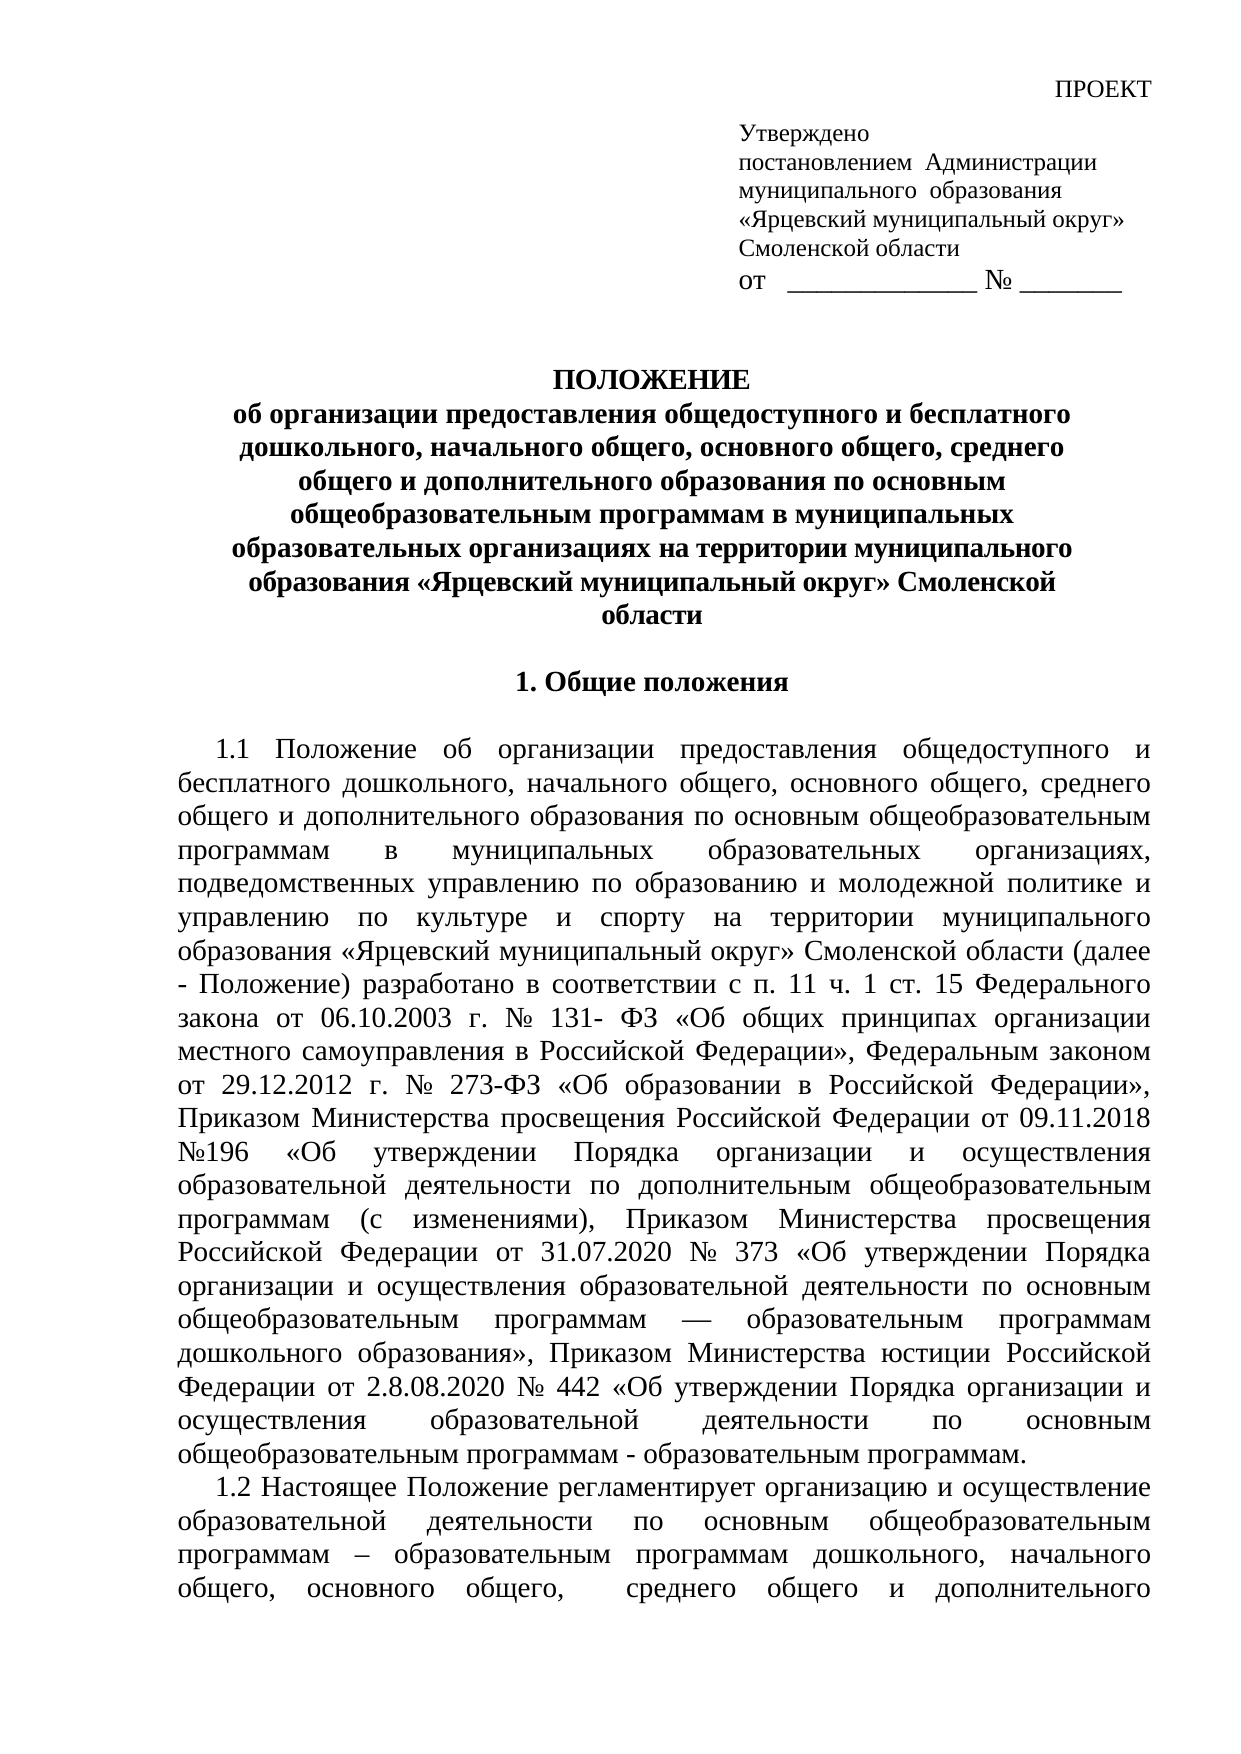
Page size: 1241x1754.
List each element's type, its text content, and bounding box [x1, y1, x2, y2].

text постановлением Администрации [738, 147, 1152, 176]
text Утверждено [738, 118, 1152, 147]
text от _____________ № _______ [738, 262, 1152, 295]
text ПОЛОЖЕНИЕ [215, 362, 1089, 396]
text об организации предоставления общедоступного и бесплатного [215, 396, 1089, 429]
text дошкольного, начального общего, основного общего, среднего общего и дополнительного образования по основным общеобразовательным программам в муниципальных образовательных организациях на территории муниципального образования «Ярцевский муниципальный округ» Смоленской области [215, 429, 1089, 631]
text 1.1 Положение об организации предоставления общедоступного и бесплатного дошкольного, начального общего, основного общего, среднего общего и дополнительного образования по основным общеобразовательным программам в муниципальных образовательных организациях, подведомственных управлению по образованию и молодежной политике и управлению по культуре и спорту на территории муниципального образования «Ярцевский муниципальный округ» Смоленской области (далее - Положение) разработано в соответствии с п. 11 ч. 1 ст. 15 Федерального закона от 06.10.2003 г. № 131- ФЗ «Об общих принципах организации местного самоуправления в Российской Федерации», Федеральным законом от 29.12.2012 г. № 273-ФЗ «Об образовании в Российской Федерации», Приказом Министерства просвещения Российской Федерации от 09.11.2018 №196 «Об утверждении Порядка организации и осуществления образовательной деятельности по дополнительным общеобразовательным программам (с изменениями), Приказом Министерства просвещения Российской Федерации от 31.07.2020 № 373 «Об утверждении Порядка организации и осуществления образовательной деятельности по основным общеобразовательным программам — образовательным программам дошкольного образования», Приказом Министерства юстиции Российской Федерации от 2.8.08.2020 № 442 «Об утверждении Порядка организации и осуществления образовательной деятельности по основным общеобразовательным программам - образовательным программам. [177, 731, 1152, 1469]
text 1. Общие положения [215, 664, 1089, 698]
text «Ярцевский муниципальный округ» Смоленской области [738, 204, 1152, 262]
text муниципального образования [738, 176, 1152, 204]
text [177, 1469, 1152, 1603]
